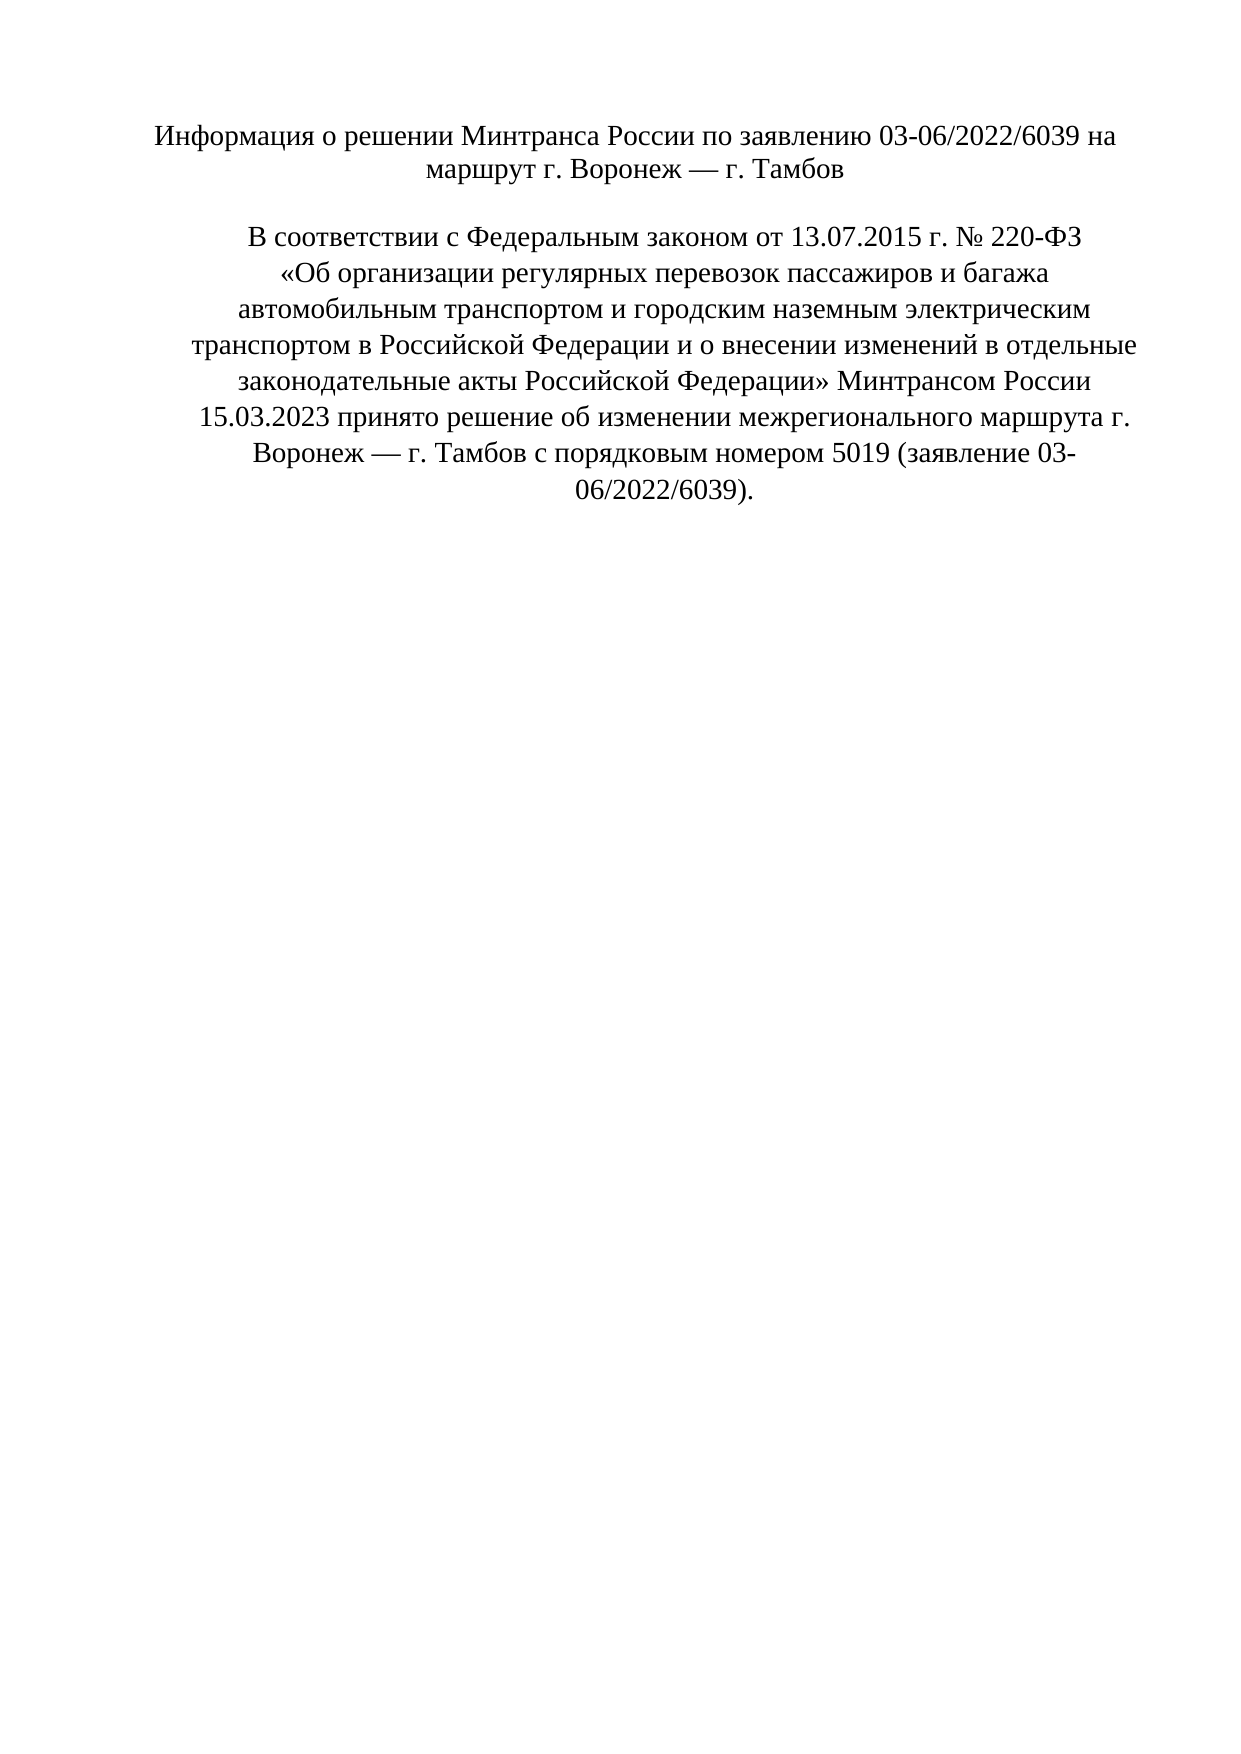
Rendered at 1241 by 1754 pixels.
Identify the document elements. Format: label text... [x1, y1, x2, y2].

text Информация о решении Минтранса России по заявлению 03-06/2022/6039 на маршрут г. Воронеж — г. Тамбов [118, 118, 1152, 185]
text В соответствии с Федеральным законом от 13.07.2015 г. № 220-ФЗ «Об организации регулярных перевозок пассажиров и багажа автомобильным транспортом и городским наземным электрическим транспортом в Российской Федерации и о внесении изменений в отдельные законодательные акты Российской Федерации» Минтрансом России 15.03.2023 принято решение об изменении межрегионального маршрута г. Воронеж — г. Тамбов с порядковым номером 5019 (заявление 03-06/2022/6039). [177, 219, 1152, 505]
